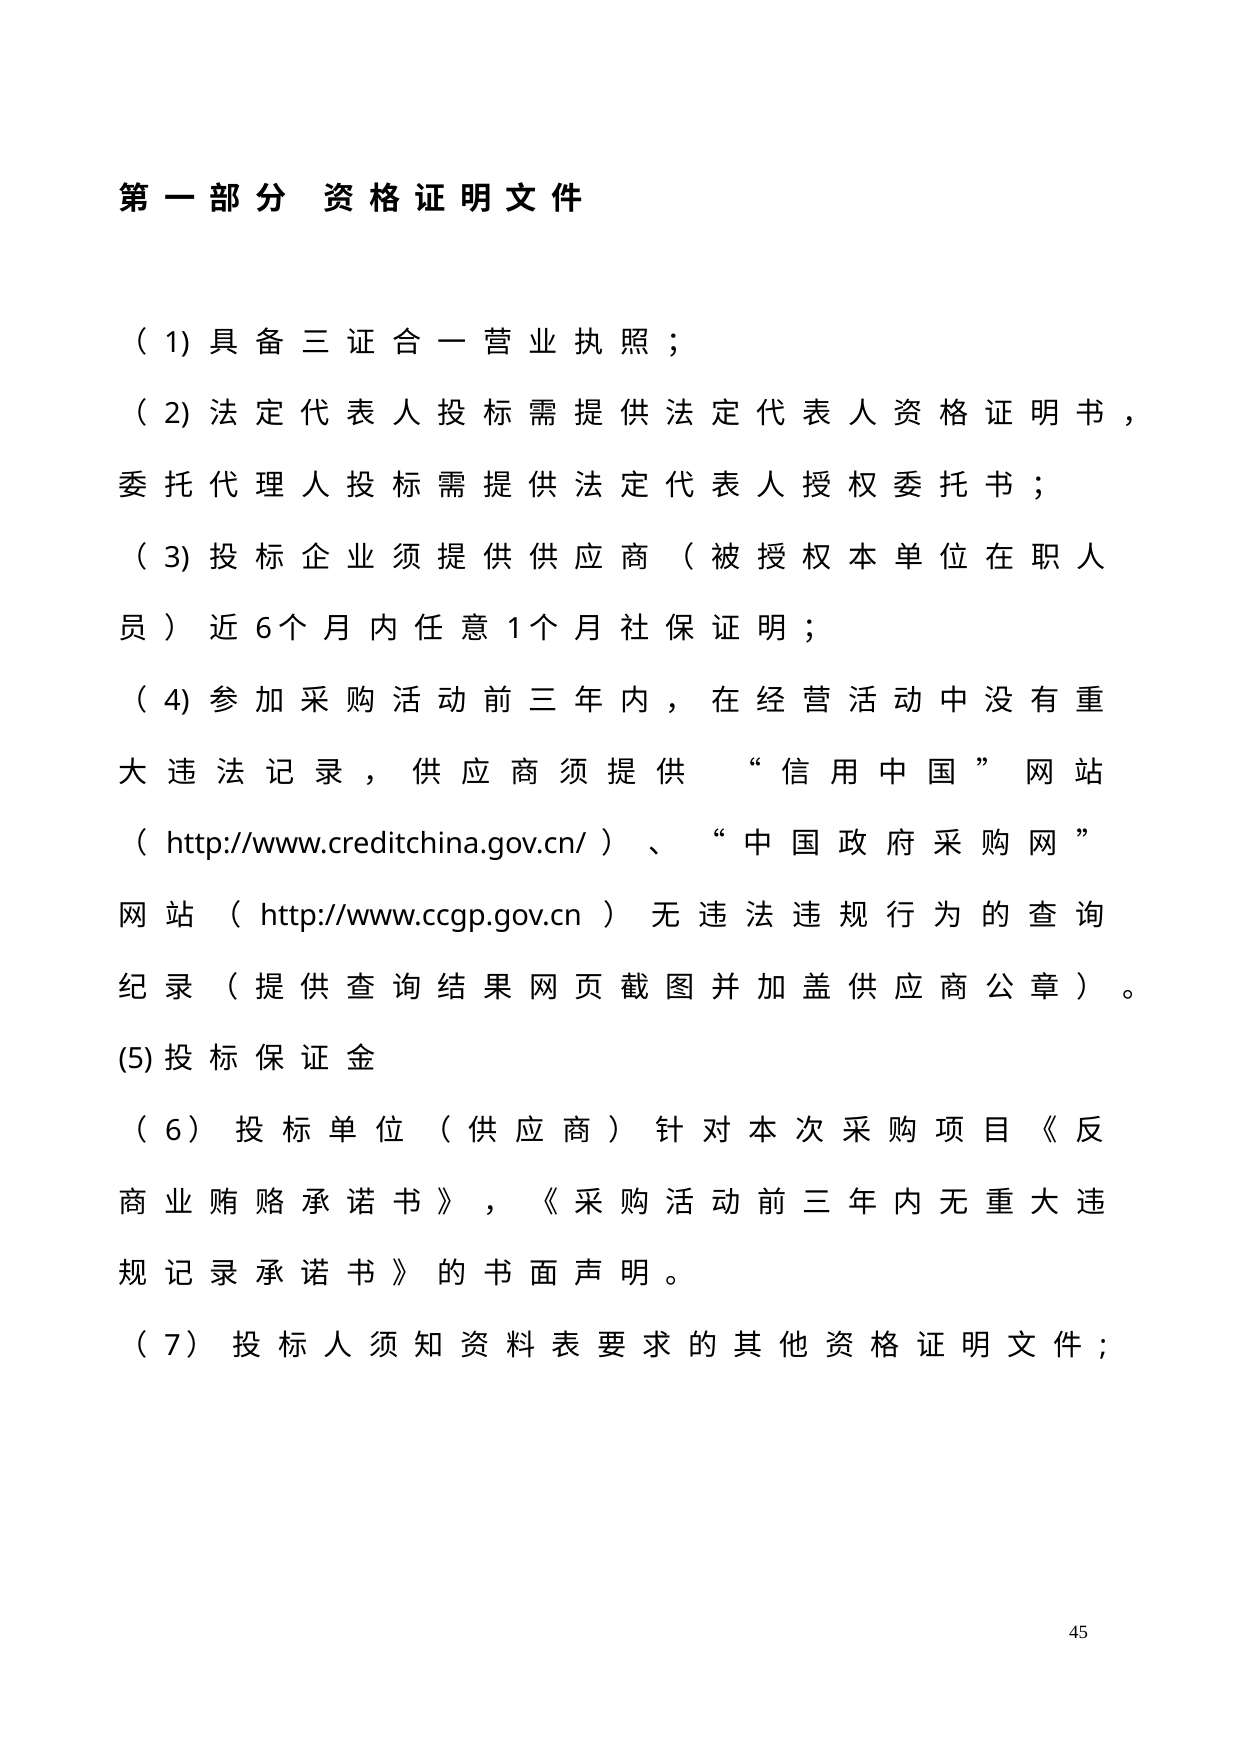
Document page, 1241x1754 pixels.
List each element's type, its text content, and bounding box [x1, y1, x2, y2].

text （4)参加采购活动前三年内，在经营活动中没有重大违法记录，供应商须提供 “信用中国”网站（http://www.creditchina.gov.cn/）、“中国政府采购网”网站（http://www.ccgp.gov.cn）无违法违规行为的查询纪录（提供查询结果网页截图并加盖供应商公章）。 [118, 662, 1122, 1020]
text （3)投标企业须提供供应商（被授权本单位在职人员）近6个月内任意1个月社保证明； [118, 519, 1122, 662]
text （2)法定代表人投标需提供法定代表人资格证明书，委托代理人投标需提供法定代表人授权委托书； [118, 375, 1122, 519]
list 第一部分 资格证明文件 [118, 160, 1122, 232]
text （1)具备三证合一营业执照； [118, 304, 1122, 375]
text （6）投标单位（供应商）针对本次采购项目《反商业贿赂承诺书》，《采购活动前三年内无重大违规记录承诺书》的书面声明。 [118, 1092, 1122, 1307]
text （7）投标人须知资料表要求的其他资格证明文件; [118, 1307, 1122, 1379]
text (5)投标保证金 [118, 1020, 1122, 1092]
